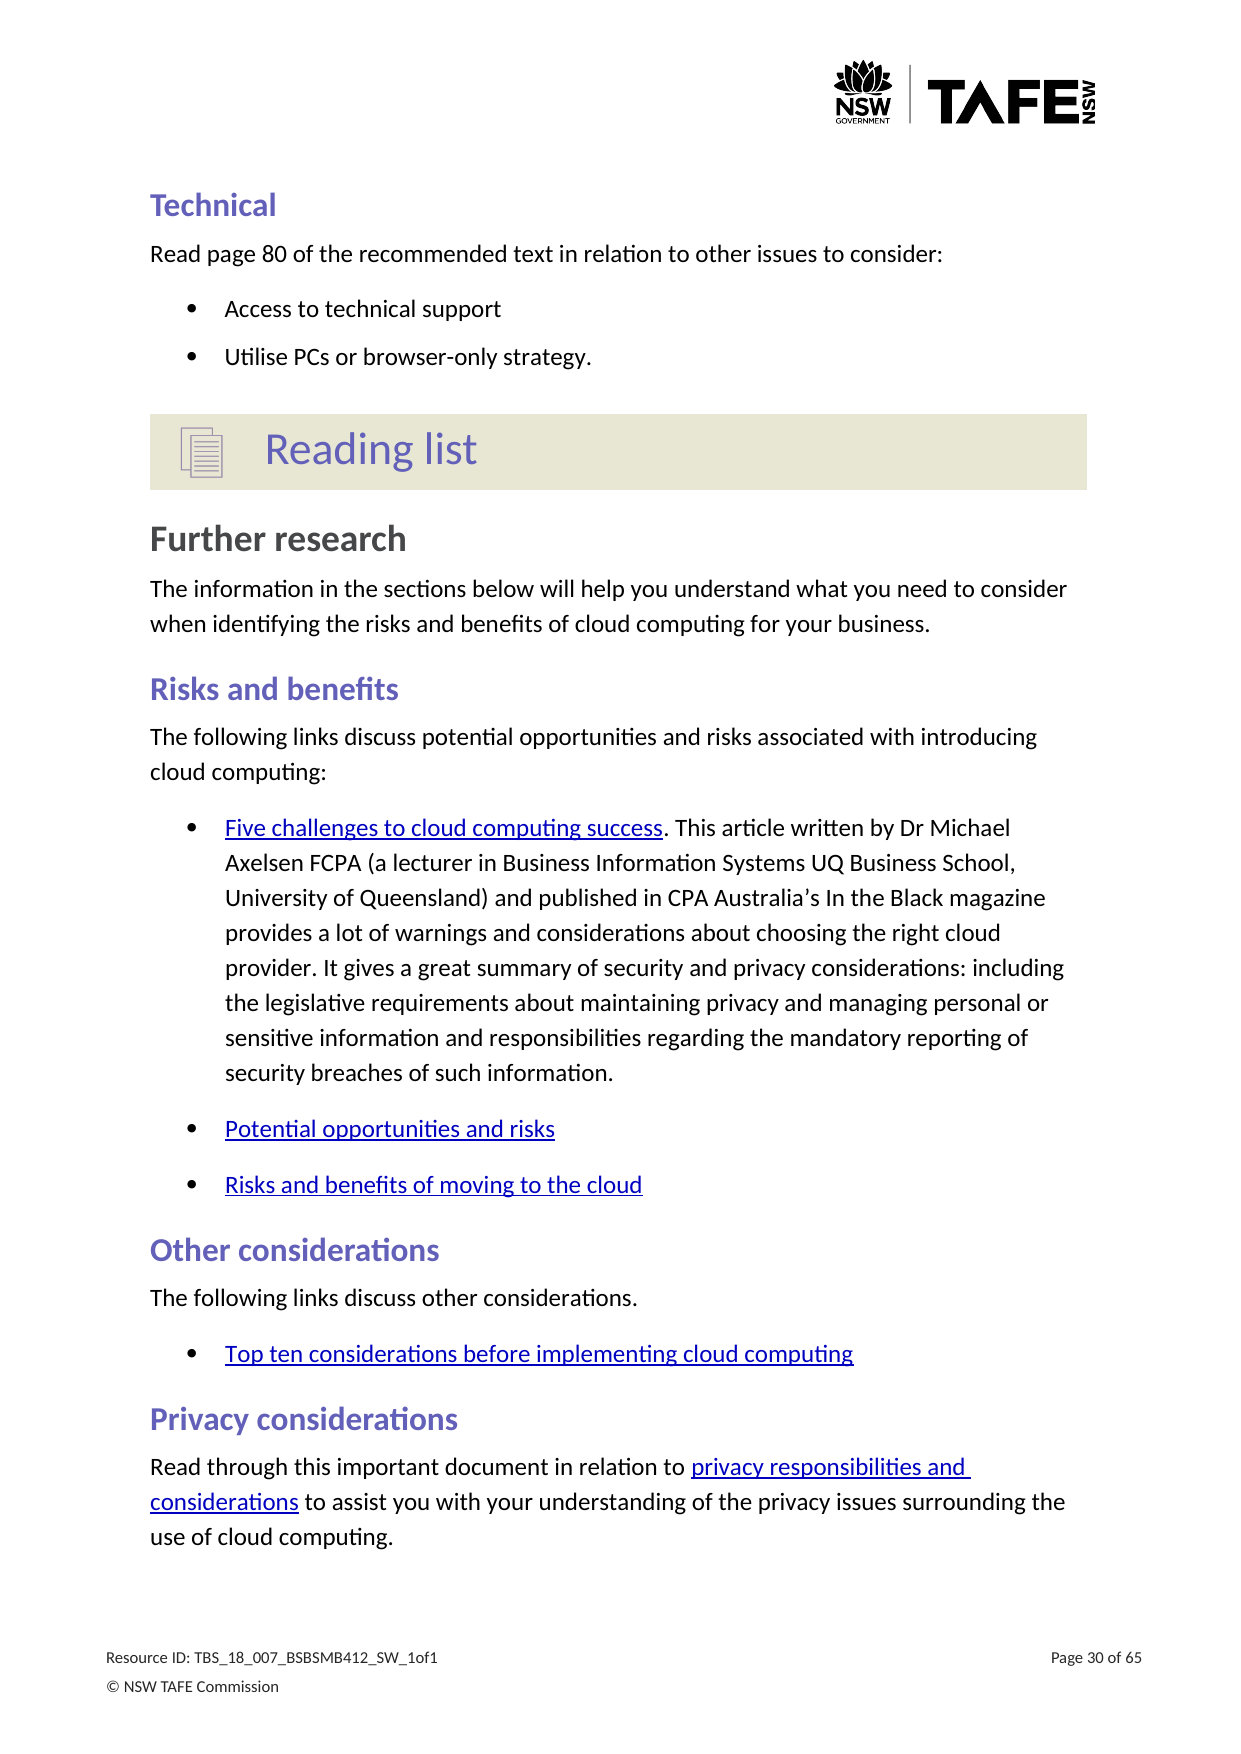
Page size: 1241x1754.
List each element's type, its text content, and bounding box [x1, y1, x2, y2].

subtitle Other considerations [150, 1229, 1090, 1269]
subtitle Privacy considerations [150, 1398, 1090, 1439]
text The information in the sections below will help you understand what you need to consider when identifying the risks and benefits of cloud computing for your business. [150, 573, 1090, 639]
list Top ten considerations before implementing cloud computing [187, 1338, 1090, 1368]
list Five challenges to cloud computing success. This article written by Dr Michael Axelsen FCPA (a lecturer in Business Information Systems UQ Business School, University of Queensland) and published in CPA Australia’s In the Black magazine provides a lot of warnings and considerations about choosing the right cloud provider. It gives a great summary of security and privacy considerations: including the legislative requirements about maintaining privacy and managing personal or sensitive information and responsibilities regarding the mandatory reporting of security breaches of such information. [187, 812, 1090, 1088]
list Utilise PCs or browser-only strategy. [187, 341, 1090, 372]
subtitle Risks and benefits [150, 668, 1090, 709]
text Read page 80 of the recommended text in relation to other issues to consider: [150, 238, 1090, 268]
list Potential opportunities and risks [187, 1113, 1090, 1143]
table_header [150, 414, 253, 490]
subtitle Further research [150, 515, 1090, 561]
subtitle Technical [150, 184, 1090, 225]
text The following links discuss other considerations. [150, 1282, 1090, 1313]
text The following links discuss potential opportunities and risks associated with introducing cloud computing: [150, 721, 1090, 787]
picture [834, 59, 1095, 125]
list Risks and benefits of moving to the cloud [187, 1169, 1090, 1199]
text Read through this important document in relation to privacy responsibilities and considerations to assist you with your understanding of the privacy issues surrounding the use of cloud computing. [150, 1451, 1090, 1552]
table_header Reading list [253, 414, 1087, 490]
list Access to technical support [187, 293, 1090, 324]
